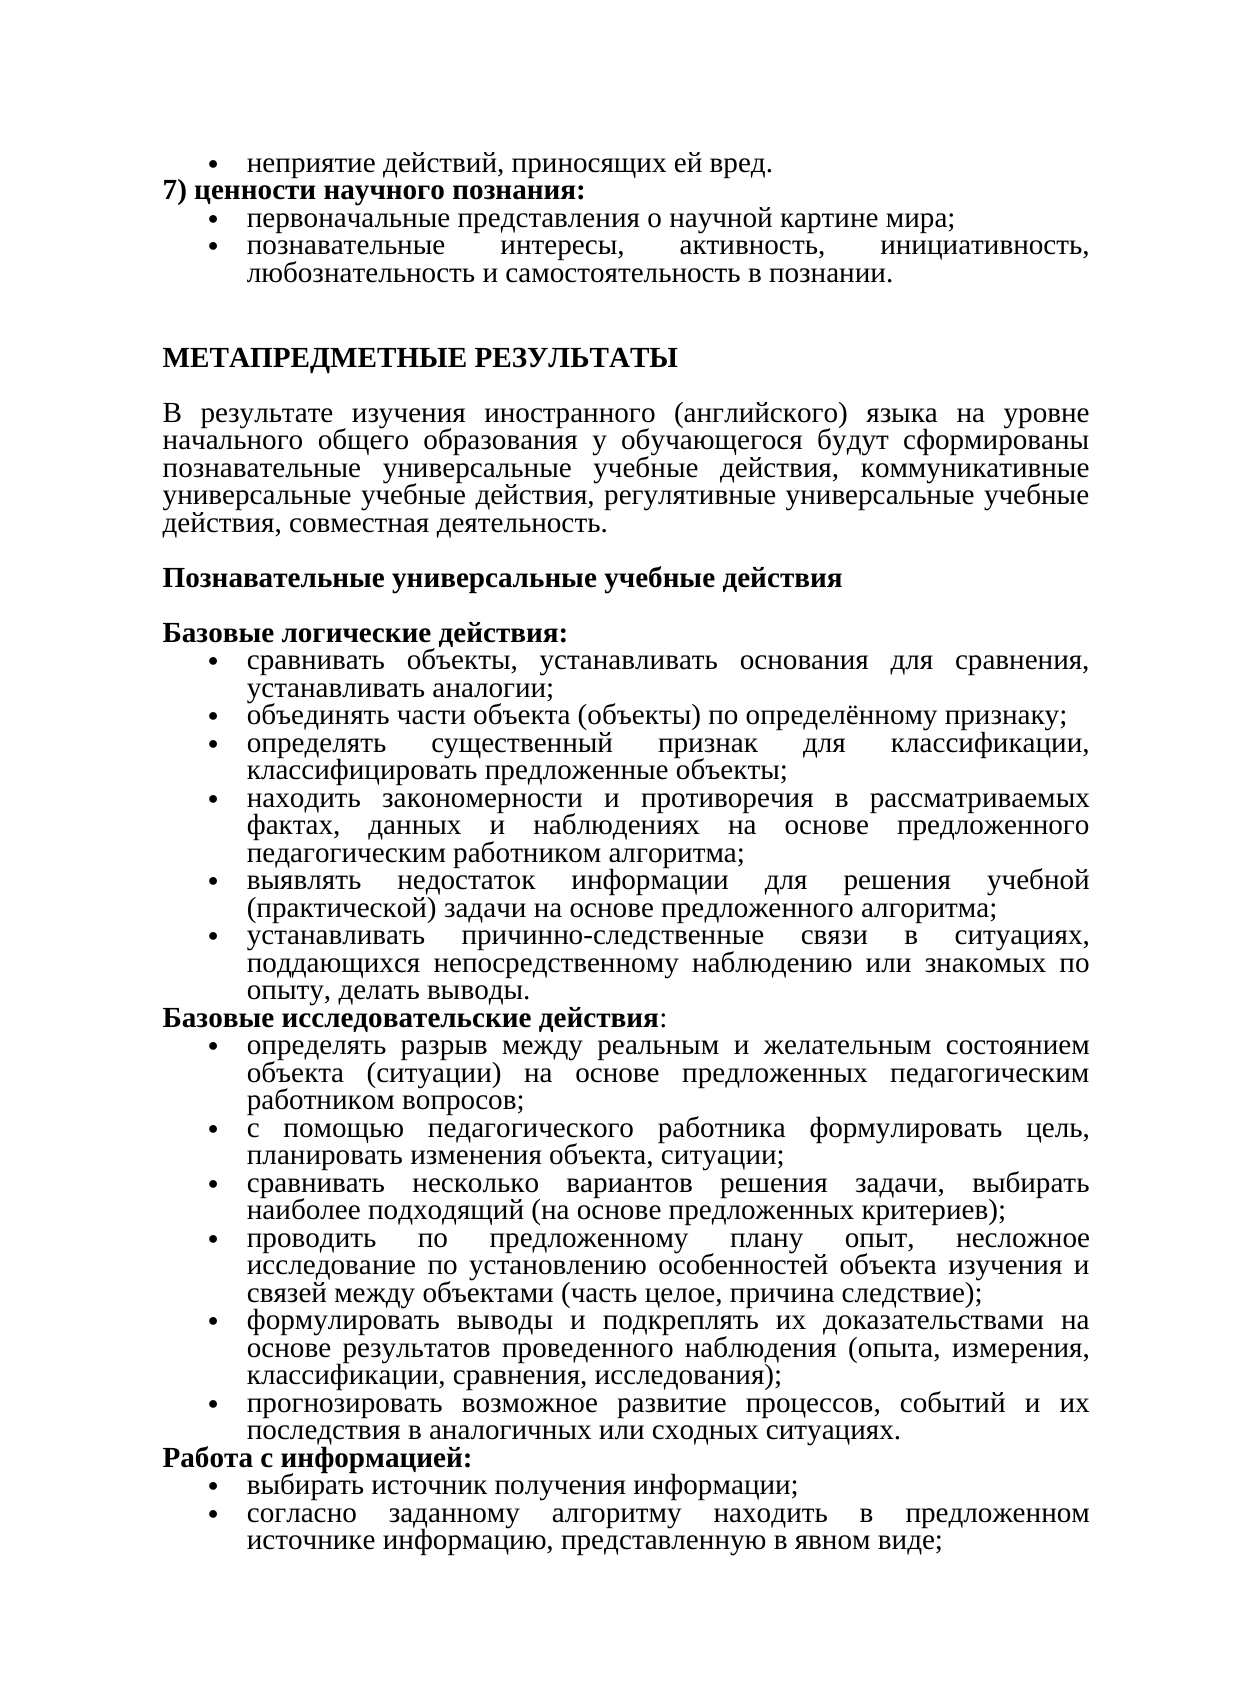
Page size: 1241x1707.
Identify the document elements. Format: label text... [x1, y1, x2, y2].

list определять разрыв между реальным и желательным состоянием объекта (ситуации) на основе предложенных педагогическим работником вопросов; [209, 1033, 1090, 1115]
list формулировать выводы и подкреплять их доказательствами на основе результатов проведенного наблюдения (опыта, измерения, классификации, сравнения, исследования); [209, 1308, 1090, 1390]
list объединять части объекта (объекты) по определённому признаку; [209, 703, 1090, 730]
list выбирать источник получения информации; [209, 1473, 1090, 1500]
list согласно заданному алгоритму находить в предложенном источнике информацию, представленную в явном виде; [209, 1500, 1090, 1555]
list сравнивать несколько вариантов решения задачи, выбирать наиболее подходящий (на основе предложенных критериев); [209, 1170, 1090, 1225]
list устанавливать причинно-следственные связи в ситуациях, поддающихся непосредственному наблюдению или знакомых по опыту, делать выводы. [209, 923, 1090, 1005]
list неприятие действий, приносящих ей вред. [209, 150, 1090, 177]
list находить закономерности и противоречия в рассматриваемых фактах, данных и наблюдениях на основе предложенного педагогическим работником алгоритма; [209, 785, 1090, 868]
list прогнозировать возможное развитие процессов, событий и их последствия в аналогичных или сходных ситуациях. [209, 1390, 1090, 1445]
text МЕТАПРЕДМЕТНЫЕ РЕЗУЛЬТАТЫ [162, 345, 1090, 373]
text В результате изучения иностранного (английского) языка на уровне начального общего образования у обучающегося будут сформированы познавательные универсальные учебные действия, коммуникативные универсальные учебные действия, регулятивные универсальные учебные действия, совместная деятельность. [162, 400, 1090, 538]
list первоначальные представления о научной картине мира; [209, 205, 1090, 232]
list сравнивать объекты, устанавливать основания для сравнения, устанавливать аналогии; [209, 648, 1090, 703]
text Работа с информацией: [162, 1445, 1090, 1473]
text 7) ценности научного познания: [162, 177, 1090, 205]
list познавательные интересы, активность, инициативность, любознательность и самостоятельность в познании. [209, 232, 1090, 287]
text Познавательные универсальные учебные действия [162, 565, 1090, 593]
list определять существенный признак для классификации, классифицировать предложенные объекты; [209, 730, 1090, 785]
list выявлять недостаток информации для решения учебной (практической) задачи на основе предложенного алгоритма; [209, 868, 1090, 923]
text Базовые исследовательские действия: [162, 1005, 1090, 1033]
list проводить по предложенному плану опыт, несложное исследование по установлению особенностей объекта изучения и связей между объектами (часть целое, причина следствие); [209, 1225, 1090, 1308]
text Базовые логические действия: [162, 620, 1090, 648]
list с помощью педагогического работника формулировать цель, планировать изменения объекта, ситуации; [209, 1115, 1090, 1170]
